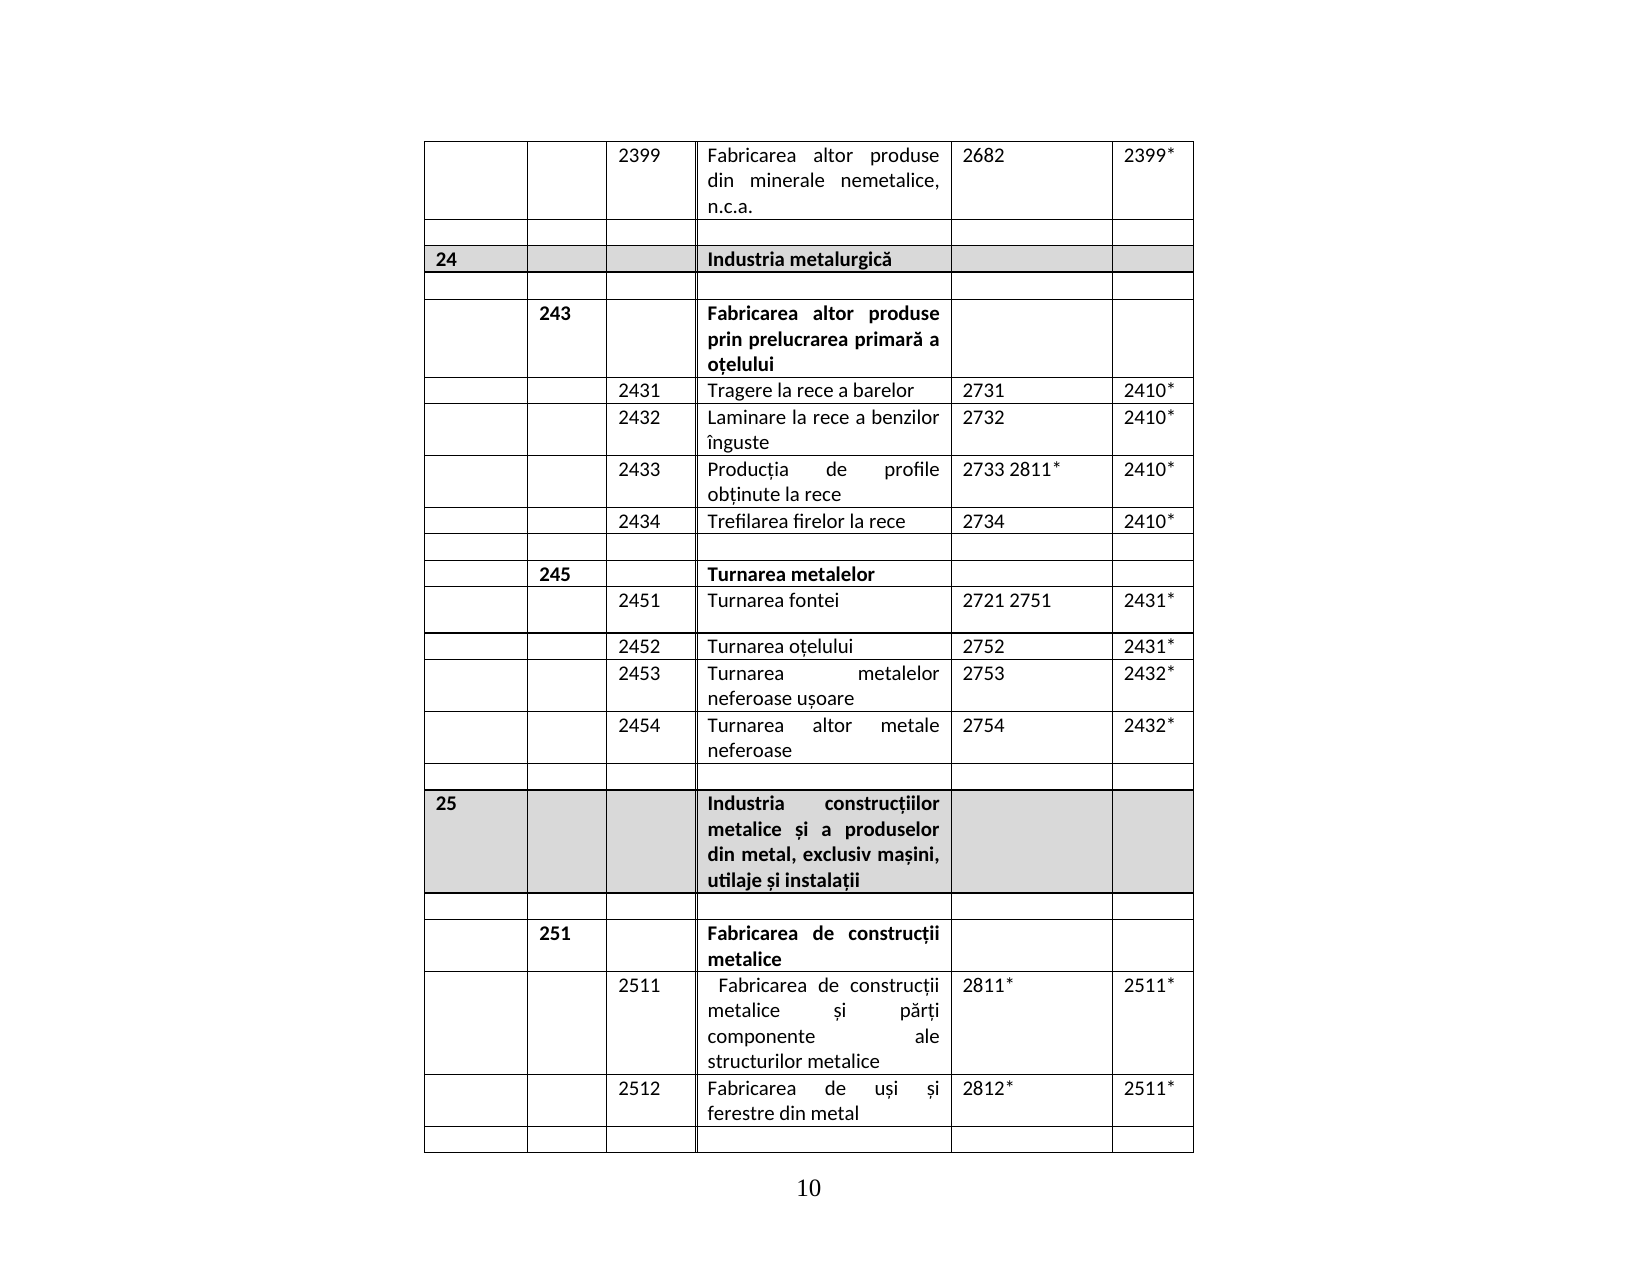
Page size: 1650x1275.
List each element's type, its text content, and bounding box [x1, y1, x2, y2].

table_cell 2512 [607, 1075, 695, 1126]
table_cell [607, 220, 695, 245]
table_cell [607, 791, 695, 892]
table_cell Producţia de profile obţinute la rece [698, 456, 951, 507]
table_cell [1113, 300, 1193, 377]
table_cell [1113, 920, 1193, 971]
table_cell [425, 587, 527, 632]
table_cell Fabricarea altor produse prin prelucrarea primară a oţelului [698, 300, 951, 377]
table_cell 251 [528, 920, 606, 971]
table_cell [698, 273, 951, 299]
table_cell Fabricarea de uşi şi ferestre din metal [698, 1075, 951, 1126]
table_cell [528, 142, 606, 218]
table_cell [528, 378, 606, 403]
table_cell 2734 [952, 508, 1112, 533]
table_cell 2511* [1113, 1075, 1193, 1126]
table_cell [528, 273, 606, 299]
table_cell [952, 561, 1112, 586]
table_cell [698, 764, 951, 789]
table_cell Industria construcţiilor metalice şi a produselor din metal, exclusiv maşini, utilaje şi instalaţii [698, 791, 951, 892]
table_cell [425, 972, 527, 1074]
table_cell [698, 220, 951, 245]
table_cell [425, 920, 527, 971]
table_cell 2812* [952, 1075, 1112, 1126]
table_cell 2431* [1113, 634, 1193, 659]
table_cell [528, 634, 606, 659]
table_cell 2432* [1113, 712, 1193, 763]
table_cell [1113, 246, 1193, 271]
table_cell [607, 561, 695, 586]
table_cell [425, 712, 527, 763]
table_cell [607, 894, 695, 919]
table_cell [425, 1127, 527, 1152]
table_cell [1113, 220, 1193, 245]
table_cell [425, 508, 527, 533]
table_cell [425, 764, 527, 789]
table_cell [528, 587, 606, 632]
table_cell 2410* [1113, 456, 1193, 507]
table_cell 2732 [952, 404, 1112, 455]
table_cell [952, 920, 1112, 971]
table_cell Laminare la rece a benzilor înguste [698, 404, 951, 455]
table_cell [1113, 1127, 1193, 1152]
table_cell 2432* [1113, 660, 1193, 711]
table_cell 2410* [1113, 508, 1193, 533]
table_cell [528, 404, 606, 455]
table_cell 2431 [607, 378, 695, 403]
table_cell [425, 300, 527, 377]
table_cell [698, 894, 951, 919]
table_cell [528, 246, 606, 271]
table_cell Turnarea fontei [698, 587, 951, 632]
table_cell [425, 404, 527, 455]
table_cell 2682 [952, 142, 1112, 218]
table_cell 2451 [607, 587, 695, 632]
table_cell Turnarea altor metale neferoase [698, 712, 951, 763]
table_cell 25 [425, 791, 527, 892]
table_cell [528, 894, 606, 919]
table_cell [425, 273, 527, 299]
table_cell 2432 [607, 404, 695, 455]
table_cell [528, 764, 606, 789]
table_cell Fabricarea de construcţii metalice [698, 920, 951, 971]
table_cell [528, 1075, 606, 1126]
table_cell 2453 [607, 660, 695, 711]
table_cell [1113, 561, 1193, 586]
table_cell [952, 534, 1112, 560]
table_cell 2754 [952, 712, 1112, 763]
table_cell [607, 920, 695, 971]
table_cell 2410* [1113, 404, 1193, 455]
table_cell [952, 764, 1112, 789]
table_cell 2399 [607, 142, 695, 218]
table_cell Fabricarea de construcţii metalice şi părţi componente ale structurilor metalice [698, 972, 951, 1074]
table_cell 245 [528, 561, 606, 586]
table_cell [698, 1127, 951, 1152]
table_cell [425, 1075, 527, 1126]
table_cell [425, 634, 527, 659]
table_cell Turnarea oţelului [698, 634, 951, 659]
table_cell [952, 246, 1112, 271]
table_cell 2399* [1113, 142, 1193, 218]
table_cell 2753 [952, 660, 1112, 711]
table_cell 2511 [607, 972, 695, 1074]
table_cell [952, 894, 1112, 919]
table_cell 2434 [607, 508, 695, 533]
table_cell [607, 534, 695, 560]
table_cell Trefilarea firelor la rece [698, 508, 951, 533]
table_cell [1113, 791, 1193, 892]
table_cell [952, 273, 1112, 299]
table_cell 2433 [607, 456, 695, 507]
table_cell [528, 712, 606, 763]
table_cell Industria metalurgică [698, 246, 951, 271]
table_cell 2410* [1113, 378, 1193, 403]
table_cell [952, 300, 1112, 377]
table_cell [1113, 764, 1193, 789]
table_cell [425, 220, 527, 245]
table_cell [528, 791, 606, 892]
table_cell [528, 508, 606, 533]
table_cell [698, 534, 951, 560]
table_cell [1113, 273, 1193, 299]
table_cell 243 [528, 300, 606, 377]
table_cell [425, 142, 527, 218]
table_cell 2454 [607, 712, 695, 763]
table_cell [607, 764, 695, 789]
table_cell [425, 456, 527, 507]
table_cell [528, 534, 606, 560]
table_cell [1113, 534, 1193, 560]
table_cell [607, 300, 695, 377]
table_cell [425, 894, 527, 919]
table_cell [528, 1127, 606, 1152]
table_cell 2721 2751 [952, 587, 1112, 632]
table_cell Turnarea metalelor neferoase uşoare [698, 660, 951, 711]
table_cell 24 [425, 246, 527, 271]
table_cell [952, 791, 1112, 892]
table_cell [952, 220, 1112, 245]
table_cell [528, 660, 606, 711]
table_cell 2431* [1113, 587, 1193, 632]
table_cell 2752 [952, 634, 1112, 659]
table_cell [1113, 894, 1193, 919]
table_cell Fabricarea altor produse din minerale nemetalice, n.c.a. [698, 142, 951, 218]
table_cell 2452 [607, 634, 695, 659]
table_cell [952, 1127, 1112, 1152]
table_cell [425, 378, 527, 403]
table_cell [528, 972, 606, 1074]
table_cell [528, 220, 606, 245]
table_cell Tragere la rece a barelor [698, 378, 951, 403]
table_cell 2511* [1113, 972, 1193, 1074]
table_cell [607, 273, 695, 299]
table_cell 2731 [952, 378, 1112, 403]
table_cell 2811* [952, 972, 1112, 1074]
table_cell Turnarea metalelor [698, 561, 951, 586]
table_cell [425, 534, 527, 560]
table_cell [607, 246, 695, 271]
table_cell 2733 2811* [952, 456, 1112, 507]
table_cell [607, 1127, 695, 1152]
table_cell [528, 456, 606, 507]
table_cell [425, 660, 527, 711]
table_cell [425, 561, 527, 586]
